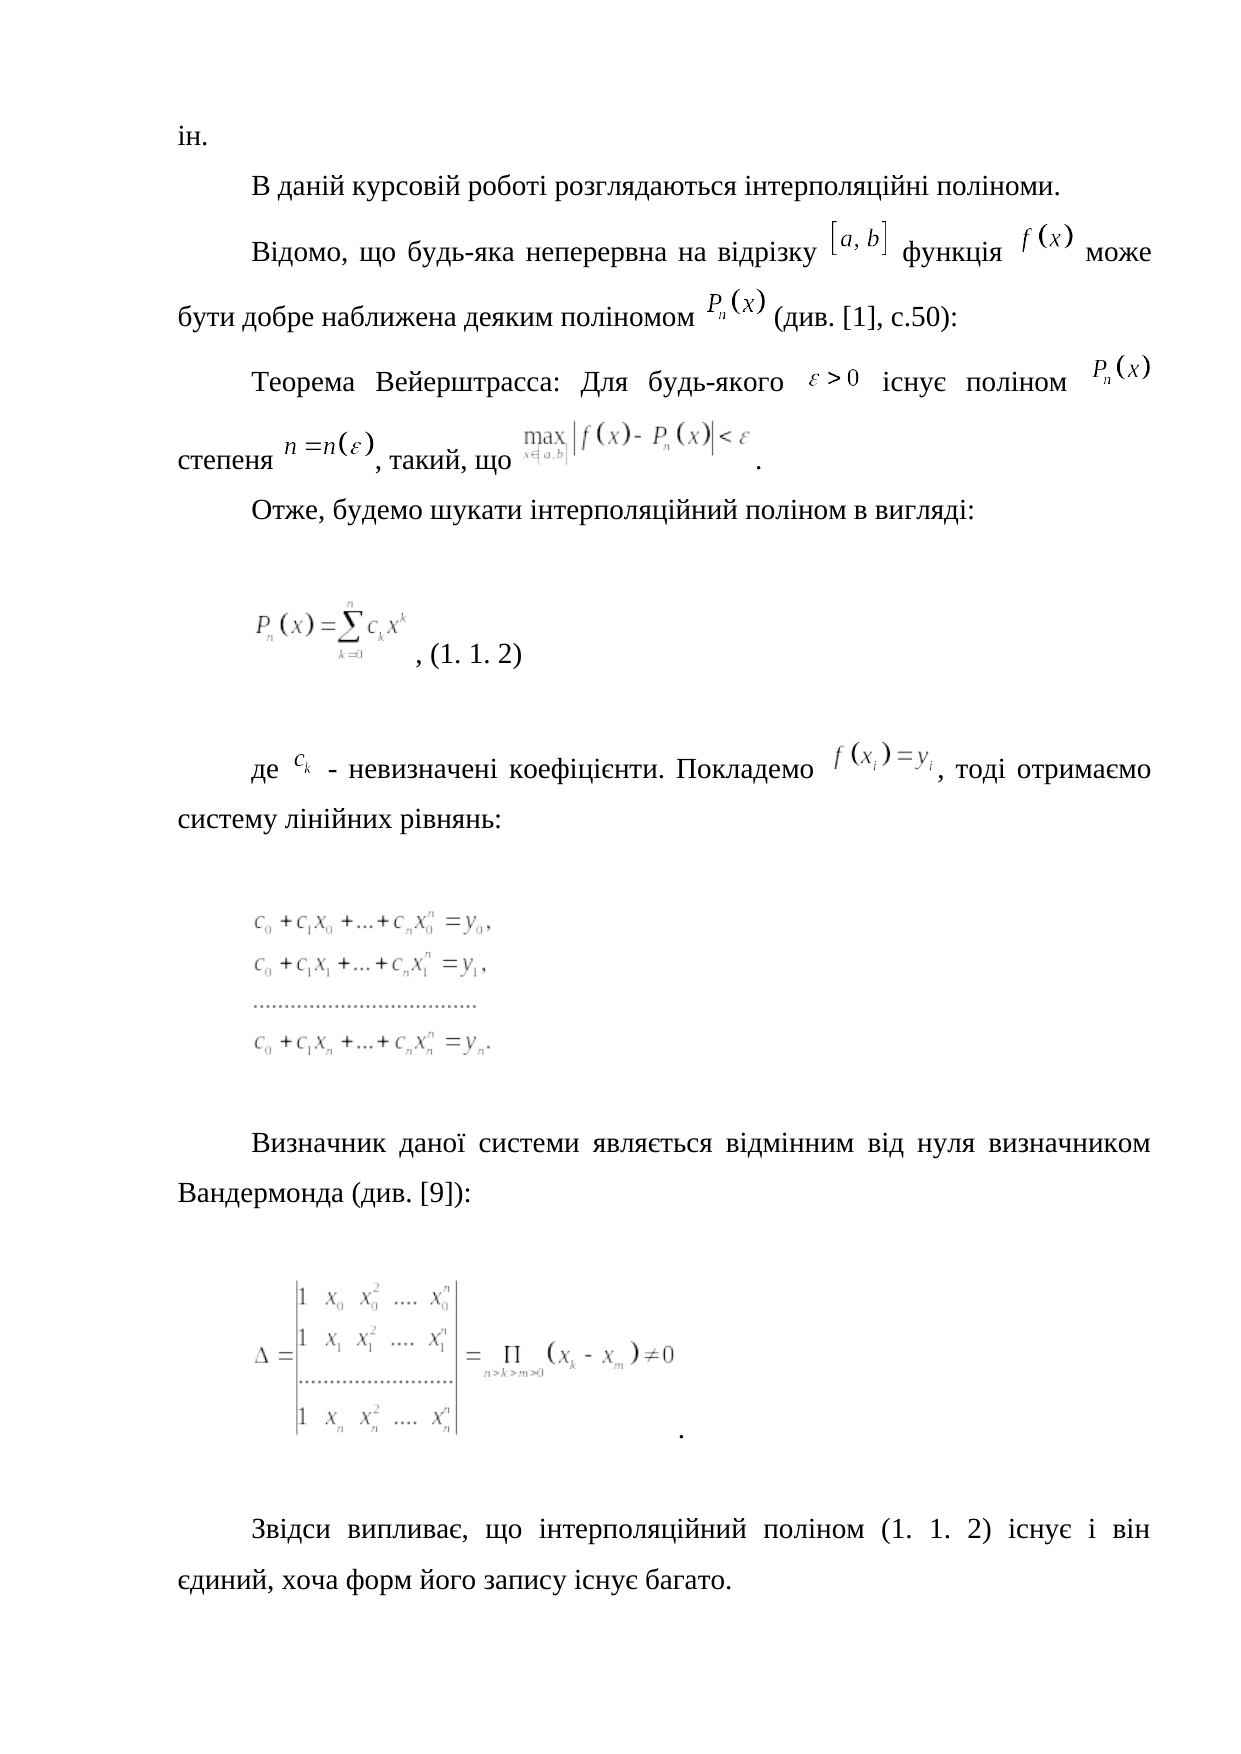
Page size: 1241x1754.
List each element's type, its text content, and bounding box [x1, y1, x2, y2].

text де - невизначені коефіцієнти. Покладемо , тоді отримаємо систему лінійних рівнянь: [177, 736, 1152, 835]
text Відомо, що будь-яка неперервна на відрізку функція може бути добре наближена деяким поліномом (див. [1], c.50): [177, 219, 1152, 332]
text В даній курсовій роботі розглядаються інтерполяційні поліноми. [177, 168, 1152, 202]
text . [177, 1276, 1152, 1444]
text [177, 118, 1152, 152]
text Звідси випливає, що інтерполяційний поліном (1. 1. 2) існує і він єдиний, хоча форм його запису існує багато. [177, 1511, 1152, 1595]
text Визначник даної системи являється відмінним від нуля визначником Вандермонда (див. [9]): [177, 1125, 1152, 1208]
text Отже, будемо шукати інтерполяційний поліном в вигляді: [177, 492, 1152, 526]
text , (1. 1. 2) [177, 593, 1152, 669]
text Теорема Вейерштрасса: Для будь-якого існує поліном степеня , такий, що . [177, 349, 1152, 475]
